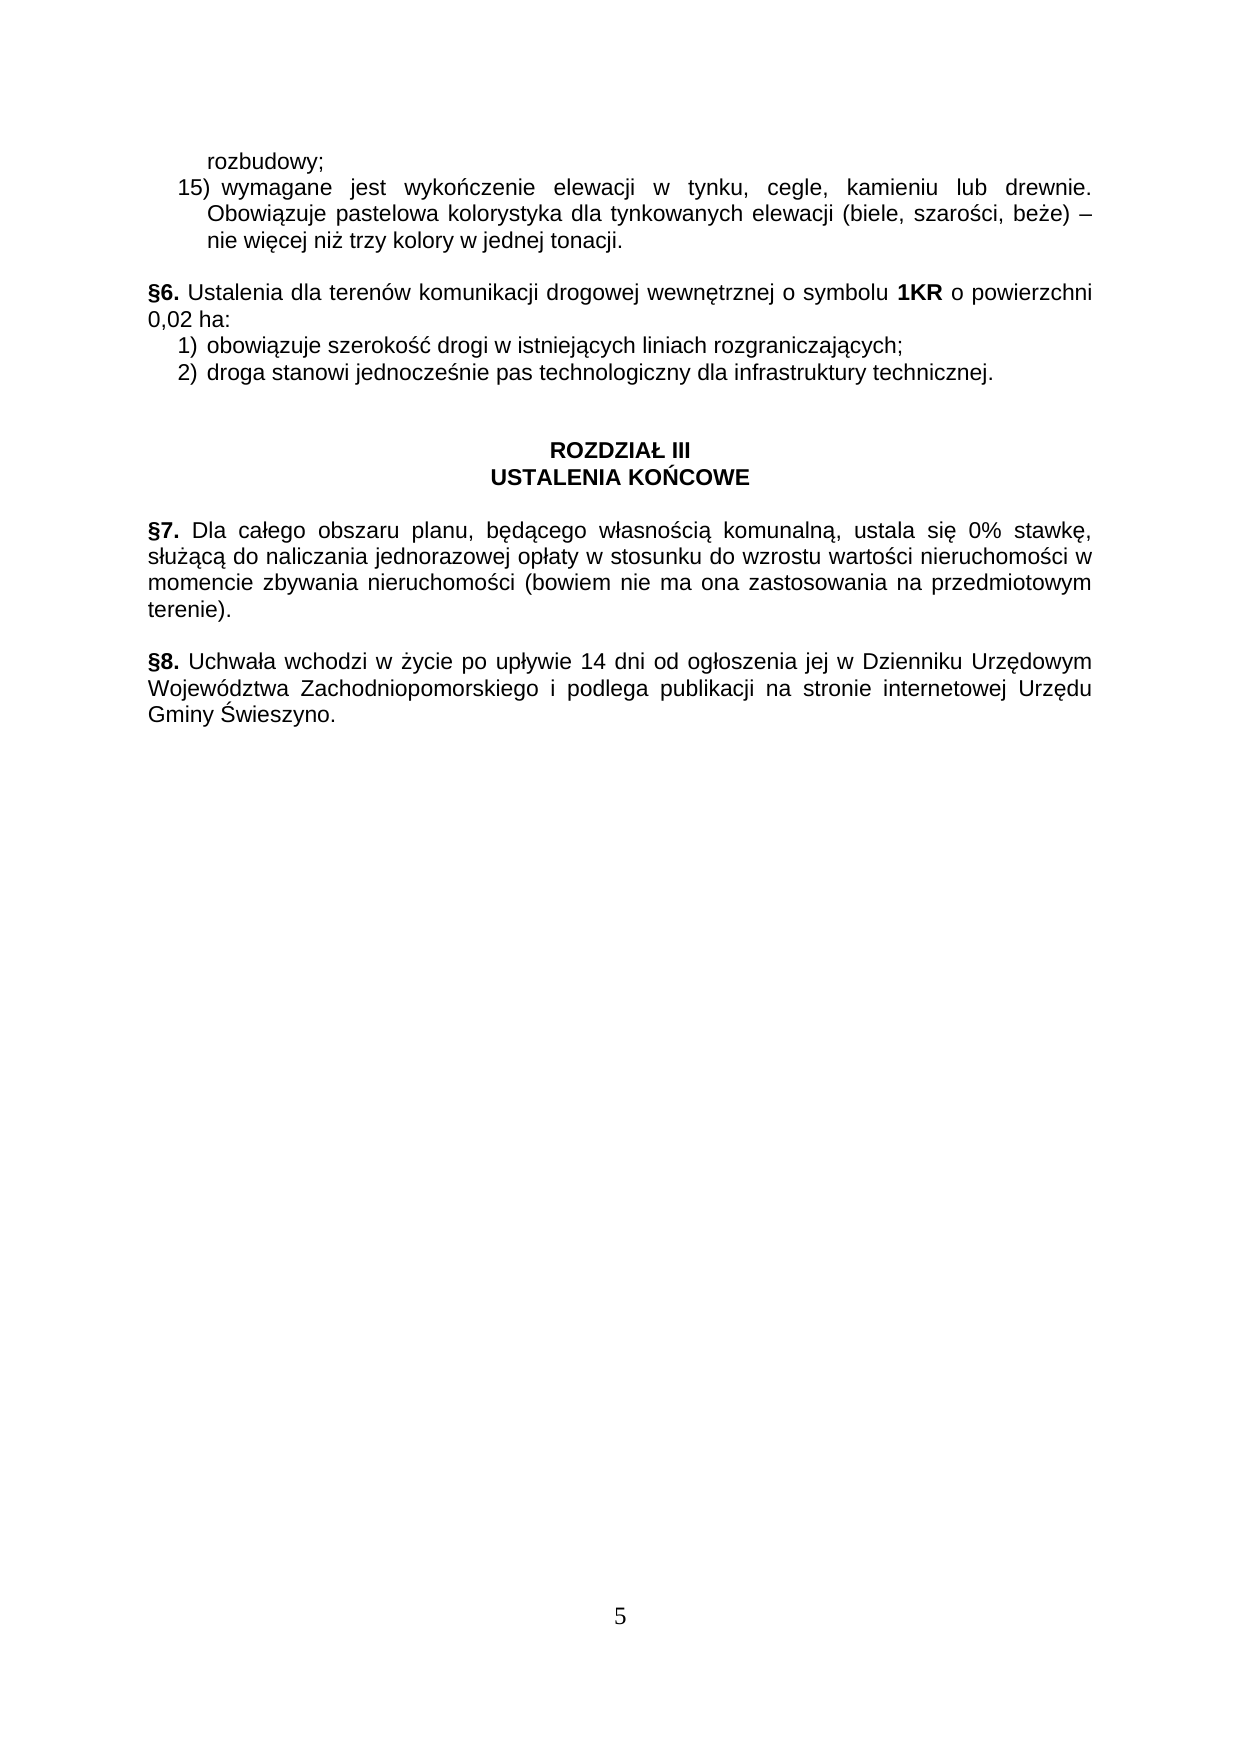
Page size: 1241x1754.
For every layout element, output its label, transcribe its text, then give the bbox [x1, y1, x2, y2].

text §8. Uchwała wchodzi w życie po upływie 14 dni od ogłoszenia jej w Dzienniku Urzędowym Województwa Zachodniopomorskiego i podlega publikacji na stronie internetowej Urzędu Gminy Świeszyno. [148, 648, 1093, 727]
text ROZDZIAŁ III [148, 437, 1093, 464]
list wymagane jest wykończenie elewacji w tynku, cegle, kamieniu lub drewnie. Obowiązuje pastelowa kolorystyka dla tynkowanych elewacji (biele, szarości, beże) – nie więcej niż trzy kolory w jednej tonacji. [177, 174, 1093, 253]
text USTALENIA KOŃCOWE [148, 464, 1093, 490]
list obowiązuje szerokość drogi w istniejących liniach rozgraniczających; [177, 332, 1093, 358]
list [177, 148, 1093, 174]
list droga stanowi jednocześnie pas technologiczny dla infrastruktury technicznej. [177, 358, 1093, 385]
text §7. Dla całego obszaru planu, będącego własnością komunalną, ustala się 0% stawkę, służącą do naliczania jednorazowej opłaty w stosunku do wzrostu wartości nieruchomości w momencie zbywania nieruchomości (bowiem nie ma ona zastosowania na przedmiotowym terenie). [148, 517, 1093, 622]
text §6. Ustalenia dla terenów komunikacji drogowej wewnętrznej o symbolu 1KR o powierzchni 0,02 ha: [148, 279, 1093, 332]
